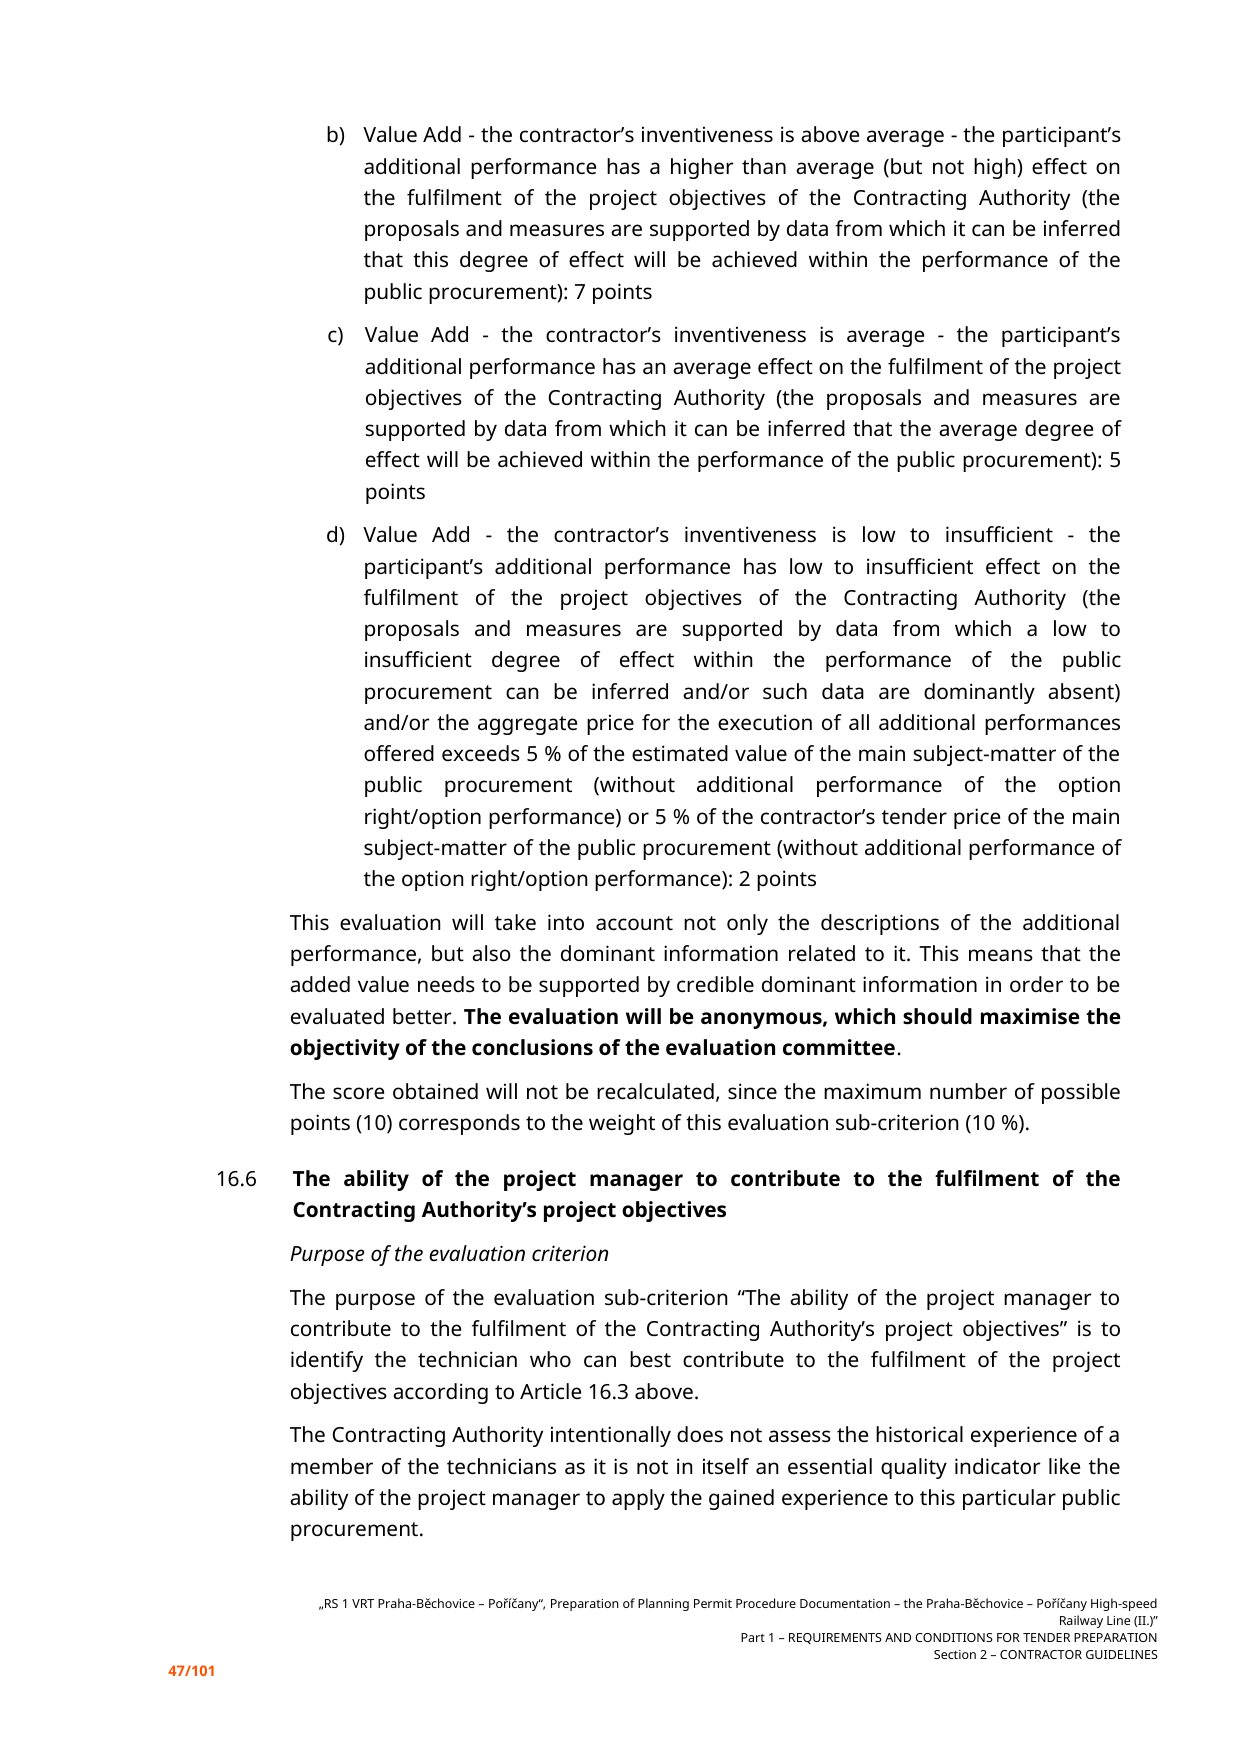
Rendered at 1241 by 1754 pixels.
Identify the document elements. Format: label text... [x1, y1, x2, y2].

text The Contracting Authority intentionally does not assess the historical experience of a member of the technicians as it is not in itself an essential quality indicator like the ability of the project manager to apply the gained experience to this particular public procurement. [289, 1421, 1122, 1543]
text Purpose of the evaluation criterion [216, 1239, 1122, 1268]
list Value Add - the contractor’s inventiveness is above average - the participant’s additional performance has a higher than average (but not high) effect on the fulfilment of the project objectives of the Contracting Authority (the proposals and measures are supported by data from which it can be inferred that this degree of effect will be achieved within the performance of the public procurement): 7 points [326, 121, 1122, 305]
text This evaluation will take into account not only the descriptions of the additional performance, but also the dominant information related to it. This means that the added value needs to be supported by credible dominant information in order to be evaluated better. The evaluation will be anonymous, which should maximise the objectivity of the conclusions of the evaluation committee. [289, 908, 1122, 1062]
list Value Add - the contractor’s inventiveness is low to insufficient - the participant’s additional performance has low to insufficient effect on the fulfilment of the project objectives of the Contracting Authority (the proposals and measures are supported by data from which a low to insufficient degree of effect within the performance of the public procurement can be inferred and/or such data are dominantly absent) and/or the aggregate price for the execution of all additional performances offered exceeds 5 % of the estimated value of the main subject-matter of the public procurement (without additional performance of the option right/option performance) or 5 % of the contractor’s tender price of the main subject-matter of the public procurement (without additional performance of the option right/option performance): 2 points [326, 521, 1122, 893]
text The score obtained will not be recalculated, since the maximum number of possible points (10) corresponds to the weight of this evaluation sub-criterion (10 %). [289, 1077, 1122, 1137]
text The ability of the project manager to contribute to the fulfilment of the Contracting Authority’s project objectives [216, 1164, 1122, 1224]
list Value Add - the contractor’s inventiveness is average - the participant’s additional performance has an average effect on the fulfilment of the project objectives of the Contracting Authority (the proposals and measures are supported by data from which it can be inferred that the average degree of effect will be achieved within the performance of the public procurement): 5 points [327, 321, 1122, 505]
text The purpose of the evaluation sub-criterion “The ability of the project manager to contribute to the fulfilment of the Contracting Authority’s project objectives” is to identify the technician who can best contribute to the fulfilment of the project objectives according to Article 16.3 above. [289, 1283, 1122, 1405]
